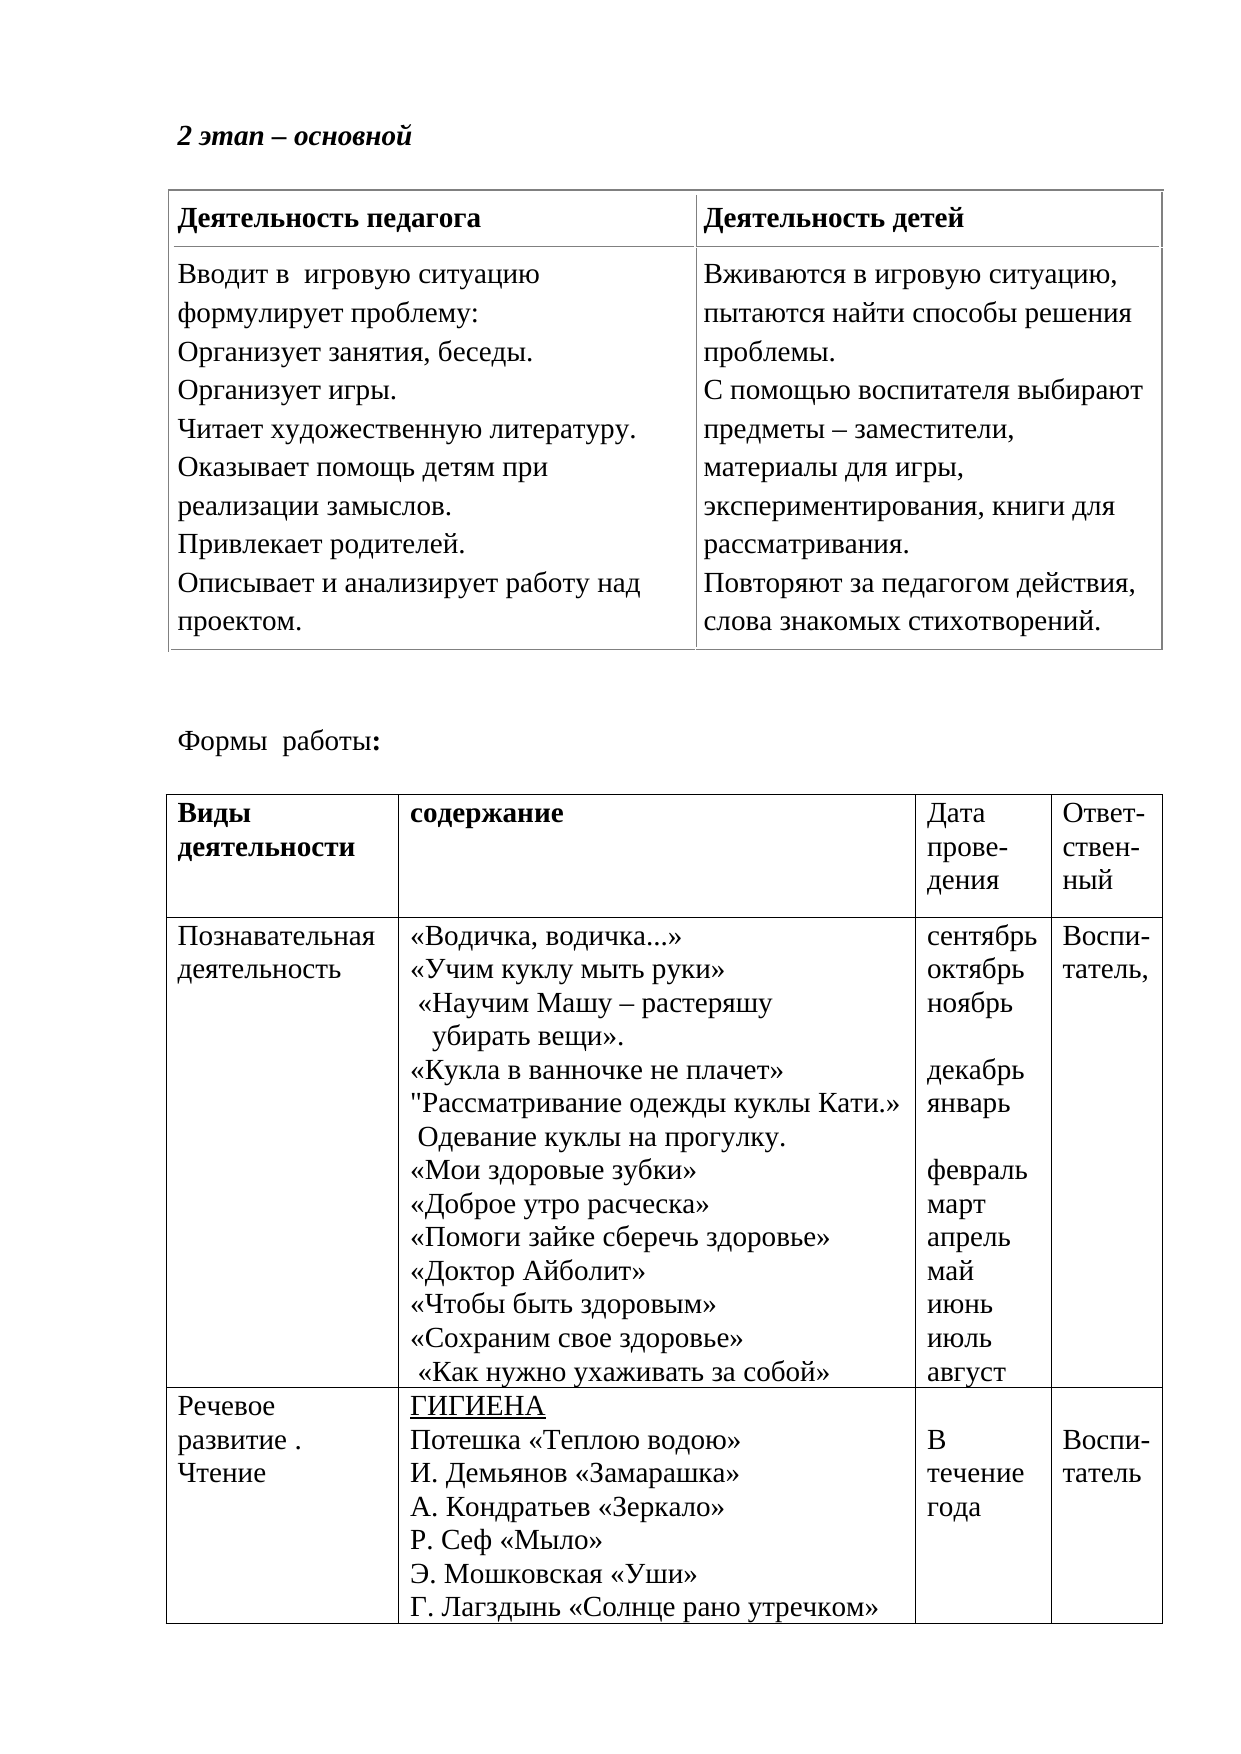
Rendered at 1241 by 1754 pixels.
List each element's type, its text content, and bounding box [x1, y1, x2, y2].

table_cell В течение года [916, 1388, 1051, 1623]
table_cell «Водичка, водичка...» «Учим куклу мыть руки» «Научим Машу – растеряшу убирать вещи». «Кукла в ванночке не плачет» "Рассматривание одежды куклы Кати.» Одевание куклы на прогулку. «Мои здоровые зубки» «Доброе утро расческа» «Помоги зайке сберечь здоровье» «Доктор Айболит» «Чтобы быть здоровым» «Сохраним свое здоровье» «Как нужно ухаживать за собой» [399, 918, 915, 1387]
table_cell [399, 1388, 915, 1623]
table_cell Воспи-татель [1052, 1388, 1162, 1623]
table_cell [167, 1388, 398, 1623]
table_cell Вводит в игровую ситуацию формулирует проблему: Организует занятия, беседы. Организует игры. Читает художественную литературу. Оказывает помощь детям при реализации замыслов. Привлекает родителей. Описывает и анализирует работу над проектом. [169, 246, 696, 649]
table_cell сентябрь октябрь ноябрь декабрь январь февраль март апрель май июнь июль август [916, 918, 1051, 1387]
table_header Деятельность детей [696, 193, 1161, 246]
table_cell Вживаются в игровую ситуацию, пытаются найти способы решения проблемы. С помощью воспитателя выбирают предметы – заместители, материалы для игры, экспериментирования, книги для рассматривания. Повторяют за педагогом действия, слова знакомых стихотворений. [696, 246, 1163, 649]
table_header Дата прове-дения [916, 795, 1051, 917]
text 2 этап – основной [177, 118, 1152, 152]
table_header Деятельность педагога [171, 193, 696, 246]
text Формы работы: [177, 723, 1152, 757]
table_header содержание [399, 795, 915, 917]
table_cell Познавательная деятельность [167, 918, 398, 1387]
table_cell Воспи-татель, [1052, 918, 1162, 1387]
table_header Ответ-ствен-ный [1052, 795, 1162, 917]
table_header Виды деятельности [167, 795, 398, 917]
